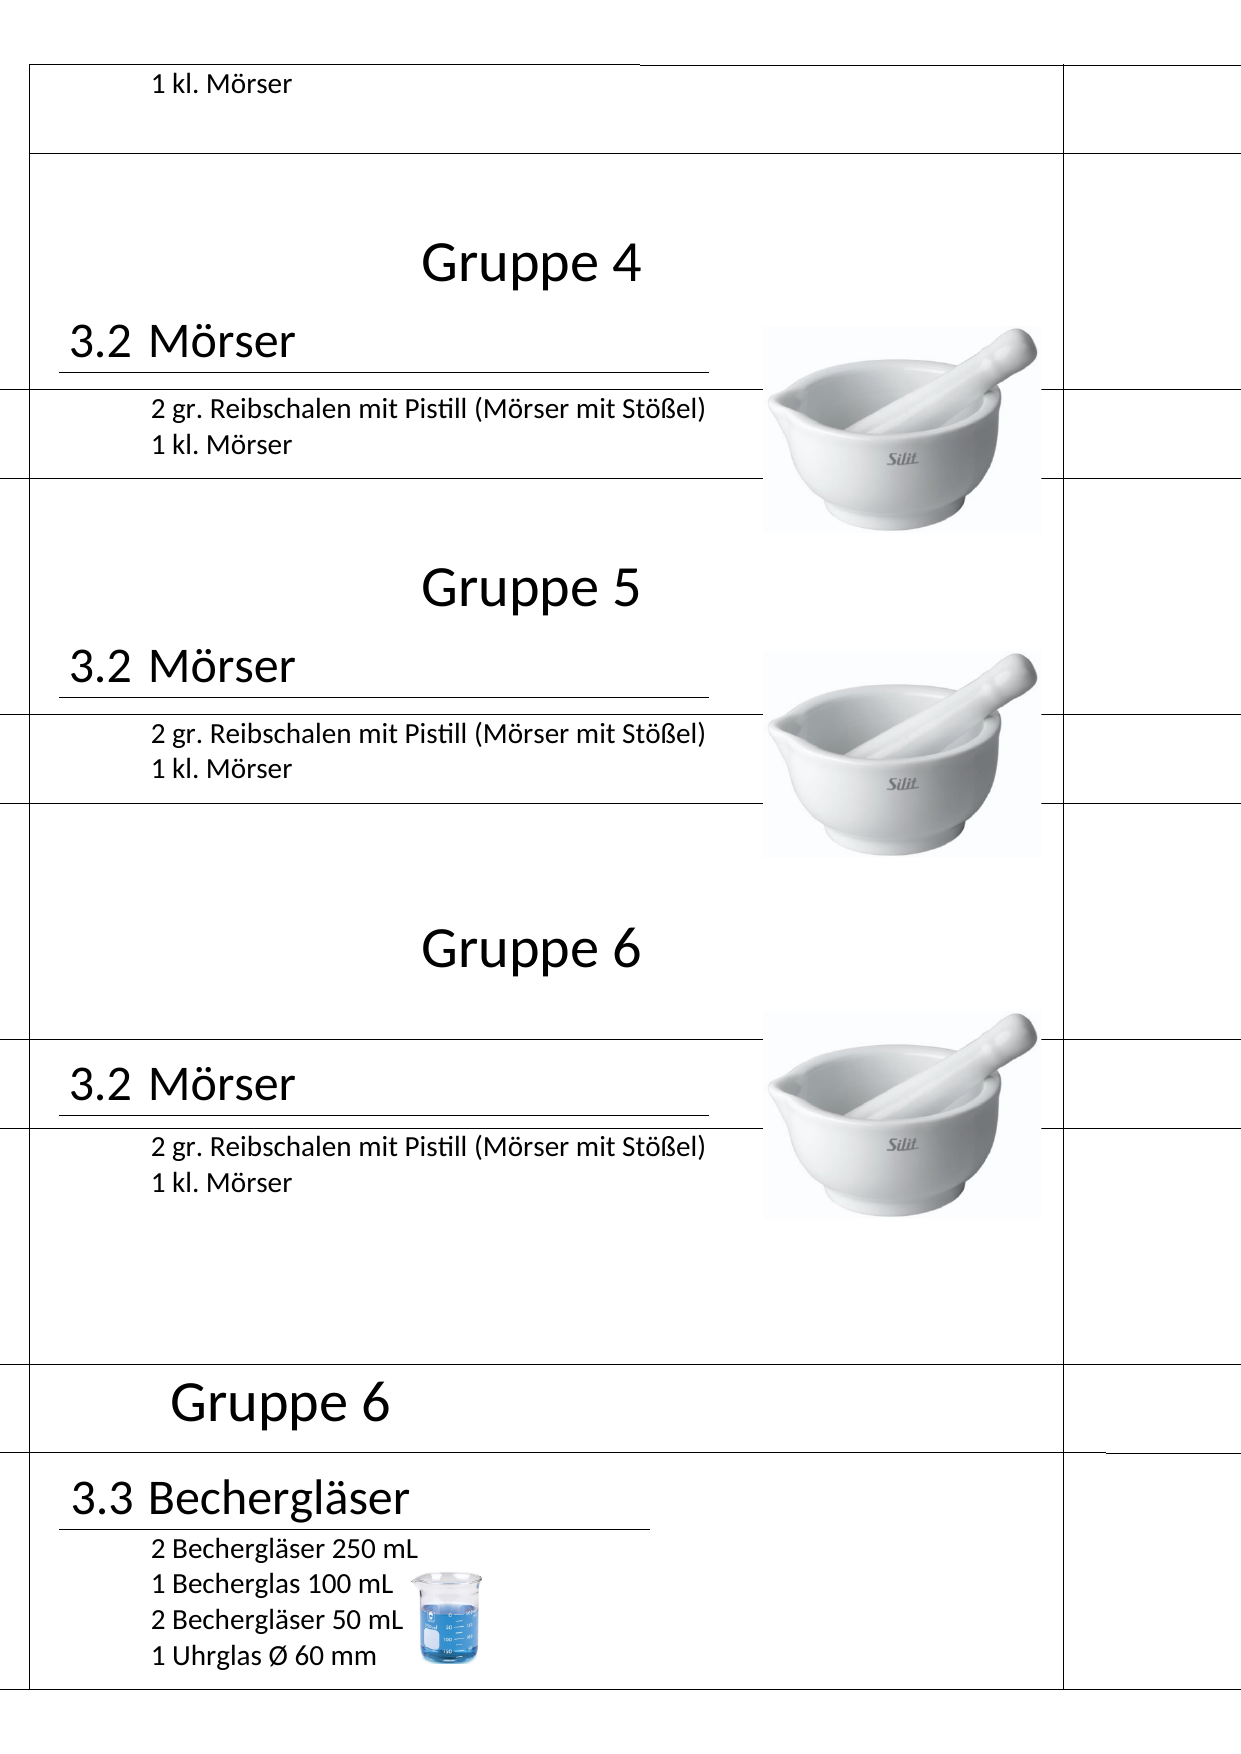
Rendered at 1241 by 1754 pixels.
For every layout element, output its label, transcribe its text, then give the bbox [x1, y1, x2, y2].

text Gruppe 5 [59, 550, 1004, 621]
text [151, 373, 1004, 426]
text 1 kl. Mörser [151, 65, 1004, 101]
text Gruppe 6 [59, 1307, 502, 1436]
picture [763, 1011, 1042, 1219]
text 3.3 Bechergläser [59, 1448, 650, 1529]
text 1 Uhrglas Ø 60 mm [151, 1637, 1004, 1672]
picture [763, 651, 1042, 858]
text 1 kl. Mörser [151, 751, 1004, 786]
text 2 Bechergläser 50 mL [151, 1601, 1004, 1637]
text 1 kl. Mörser [151, 1164, 1004, 1200]
picture [763, 326, 1042, 533]
text 1 Becherglas 100 mL [151, 1566, 1004, 1601]
text Gruppe 6 [59, 910, 1004, 982]
text 2 gr. Reibschalen mit Pistill (Mörser mit Stößel) [151, 698, 1004, 751]
text Gruppe 4 [59, 225, 1004, 296]
text 3.2 Mörser [59, 994, 709, 1115]
text 1 kl. Mörser [151, 426, 1004, 461]
text 3.2 Mörser [59, 309, 709, 372]
text 3.2 Mörser [59, 634, 709, 697]
text 2 gr. Reibschalen mit Pistill (Mörser mit Stößel) [151, 1116, 1004, 1164]
text 2 Bechergläser 250 mL [151, 1530, 1004, 1566]
